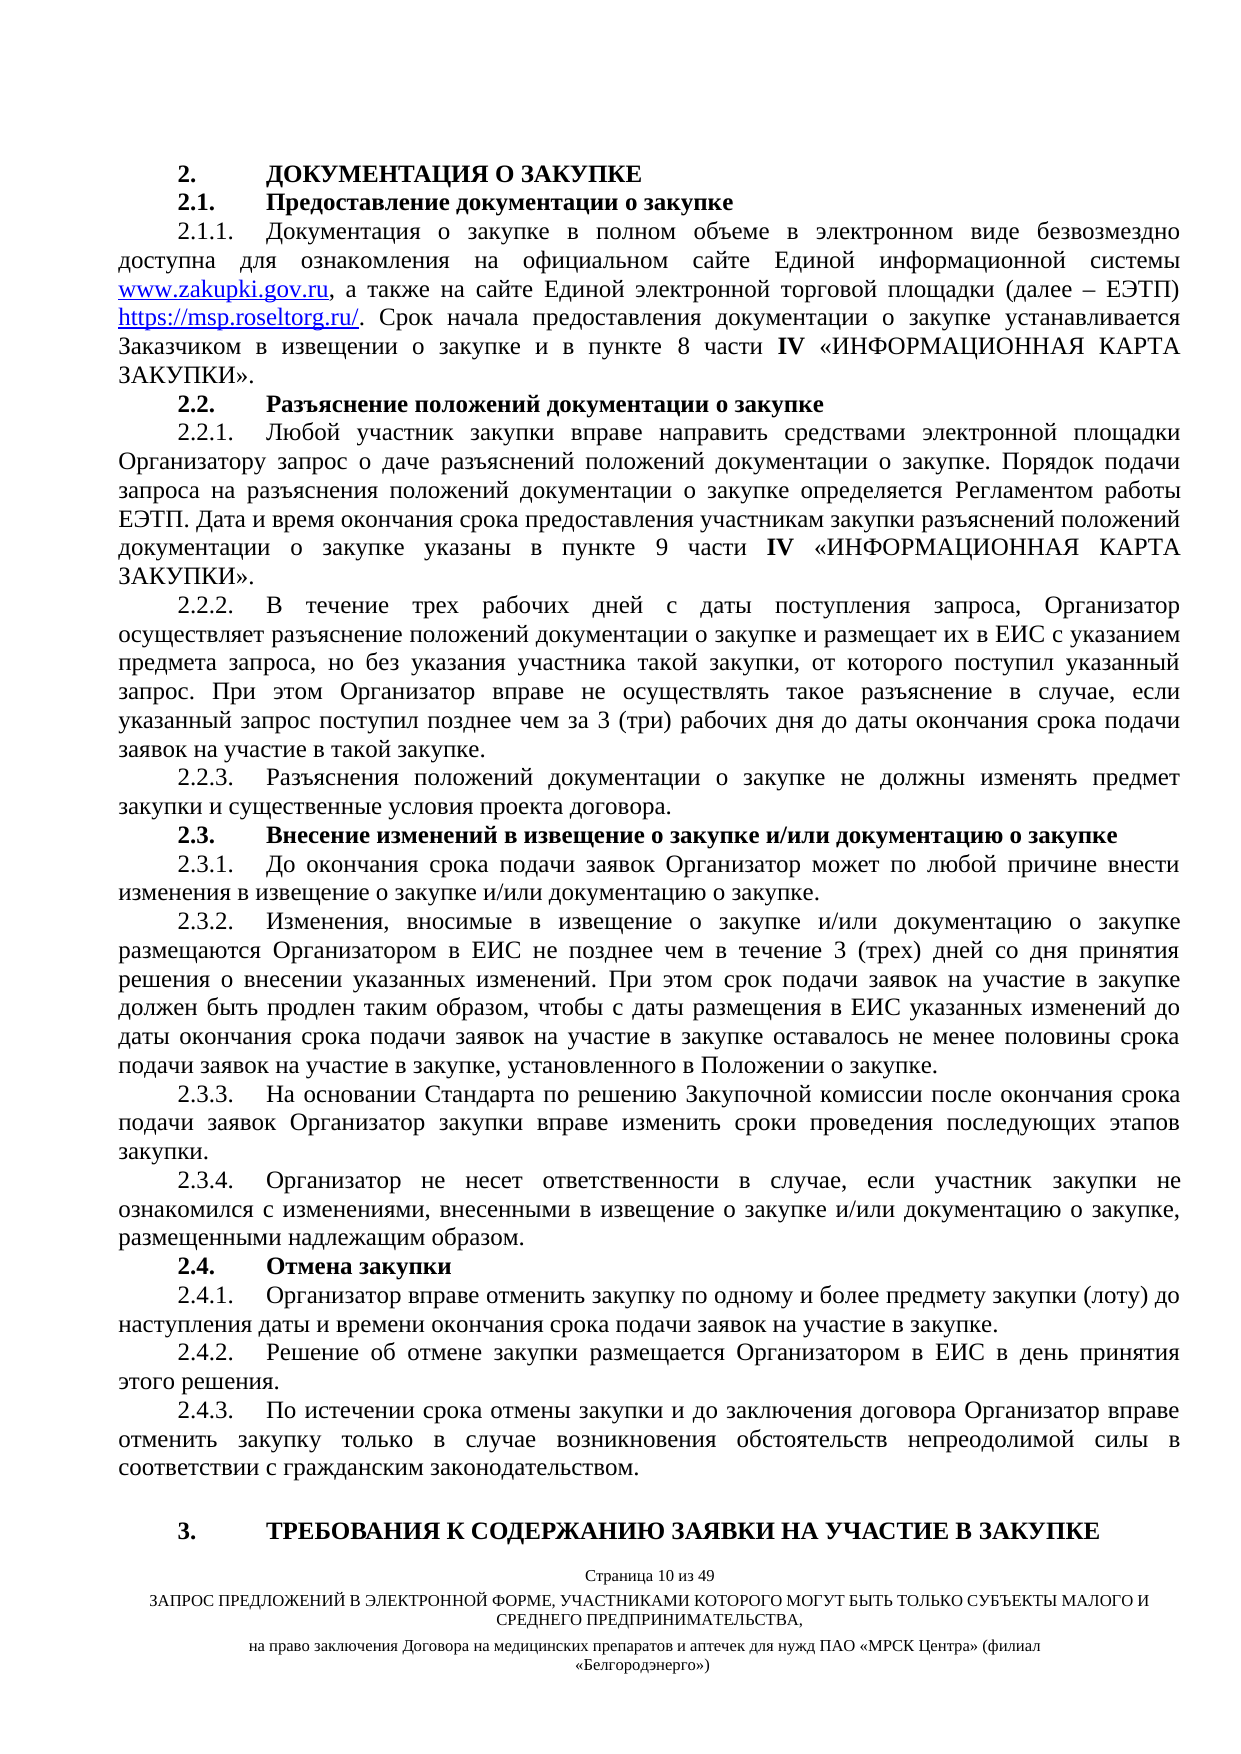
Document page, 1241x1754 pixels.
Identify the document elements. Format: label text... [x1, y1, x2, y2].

subtitle На основании Стандарта по решению Закупочной комиссии после окончания срока подачи заявок Организатор закупки вправе изменить сроки проведения последующих этапов закупки. [118, 1079, 1181, 1165]
subtitle Разъяснение положений документации о закупке [118, 389, 1181, 417]
subtitle Организатор не несет ответственности в случае, если участник закупки не ознакомился с изменениями, внесенными в извещение о закупке и/или документацию о закупке, размещенными надлежащим образом. [118, 1165, 1181, 1251]
subtitle Решение об отмене закупки размещается Организатором в ЕИС в день принятия этого решения. [118, 1337, 1181, 1395]
subtitle ТРЕБОВАНИЯ К СОДЕРЖАНИЮ ЗАЯВКИ НА УЧАСТИЕ В ЗАКУПКЕ [118, 1516, 1181, 1545]
subtitle Любой участник закупки вправе направить средствами электронной площадки Организатору запрос о даче разъяснений положений документации о закупке. Порядок подачи запроса на разъяснения положений документации о закупке определяется Регламентом работы ЕЭТП. Дата и время окончания срока предоставления участникам закупки разъяснений положений документации о закупке указаны в пункте 9 части IV «ИНФОРМАЦИОННАЯ КАРТА ЗАКУПКИ». [118, 417, 1181, 590]
subtitle Разъяснения положений документации о закупке не должны изменять предмет закупки и существенные условия проекта договора. [118, 762, 1181, 820]
subtitle По истечении срока отмены закупки и до заключения договора Организатор вправе отменить закупку только в случае возникновения обстоятельств непреодолимой силы в соответствии с гражданским законодательством. [118, 1395, 1181, 1481]
subtitle Отмена закупки [118, 1251, 1181, 1280]
subtitle Документация о закупке в полном объеме в электронном виде безвозмездно доступна для ознакомления на официальном сайте Единой информационной системы www.zakupki.gov.ru, а также на сайте Единой электронной торговой площадки (далее – ЕЭТП) https://msp.roseltorg.ru/. Срок начала предоставления документации о закупке устанавливается Заказчиком в извещении о закупке и в пункте 8 части IV «ИНФОРМАЦИОННАЯ КАРТА ЗАКУПКИ». [118, 216, 1181, 389]
subtitle В течение трех рабочих дней с даты поступления запроса, Организатор осуществляет разъяснение положений документации о закупке и размещает их в ЕИС с указанием предмета запроса, но без указания участника такой закупки, от которого поступил указанный запрос. При этом Организатор вправе не осуществлять такое разъяснение в случае, если указанный запрос поступил позднее чем за 3 (три) рабочих дня до даты окончания срока подачи заявок на участие в такой закупке. [118, 590, 1181, 762]
subtitle До окончания срока подачи заявок Организатор может по любой причине внести изменения в извещение о закупке и/или документацию о закупке. [118, 849, 1181, 906]
subtitle ДОКУМЕНТАЦИЯ О ЗАКУПКЕ [118, 159, 1181, 187]
subtitle Организатор вправе отменить закупку по одному и более предмету закупки (лоту) до наступления даты и времени окончания срока подачи заявок на участие в закупке. [118, 1280, 1181, 1337]
subtitle Внесение изменений в извещение о закупке и/или документацию о закупке [118, 820, 1181, 849]
subtitle Предоставление документации о закупке [118, 187, 1181, 216]
subtitle Изменения, вносимые в извещение о закупке и/или документацию о закупке размещаются Организатором в ЕИС не позднее чем в течение 3 (трех) дней со дня принятия решения о внесении указанных изменений. При этом срок подачи заявок на участие в закупке должен быть продлен таким образом, чтобы с даты размещения в ЕИС указанных изменений до даты окончания срока подачи заявок на участие в закупке оставалось не менее половины срока подачи заявок на участие в закупке, установленного в Положении о закупке. [118, 906, 1181, 1079]
